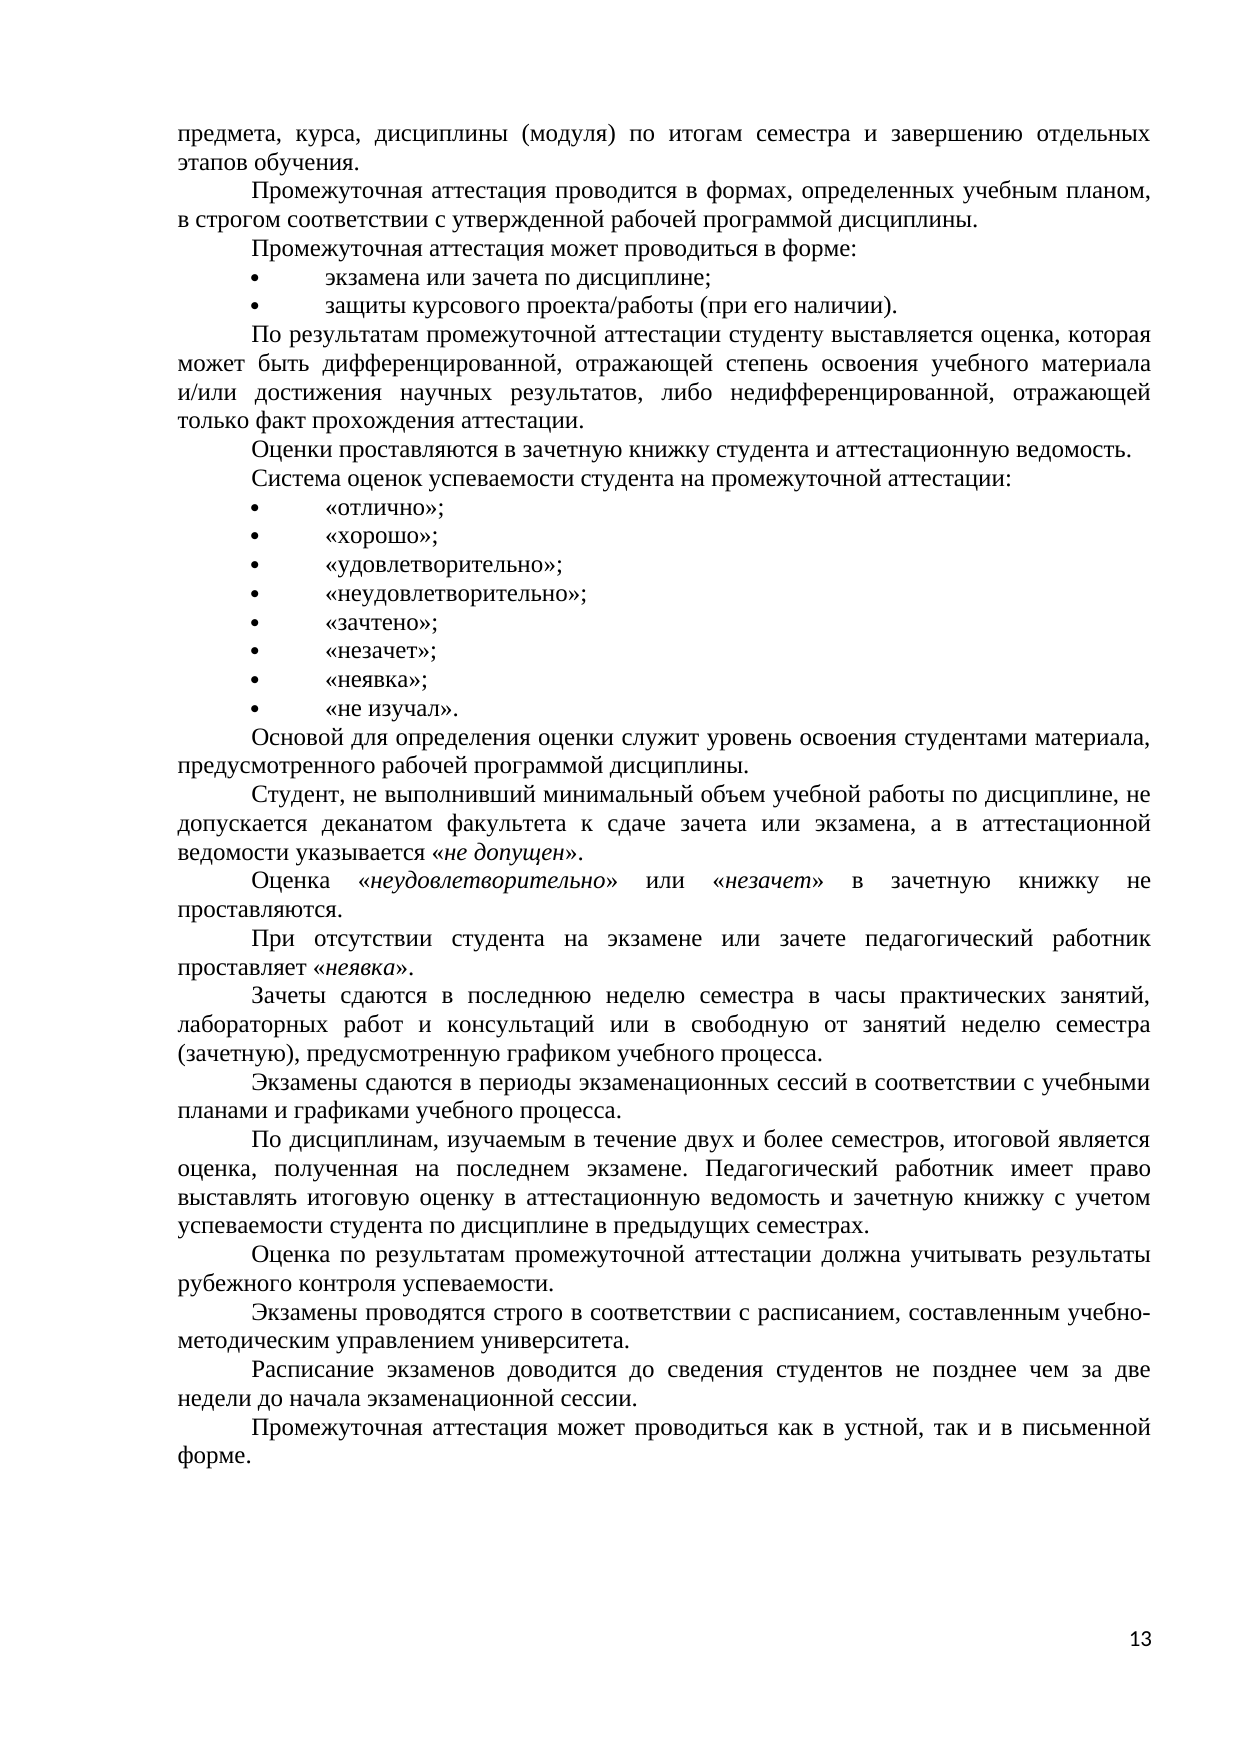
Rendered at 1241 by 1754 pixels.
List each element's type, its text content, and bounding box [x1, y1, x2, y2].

list «неудовлетворительно»; [177, 578, 1152, 607]
text Экзамены проводятся строго в соответствии с расписанием, составленным учебно-методическим управлением университета. [177, 1297, 1152, 1354]
text Оценка «неудовлетворительно» или «незачет» в зачетную книжку не проставляются. [177, 866, 1152, 923]
text Система оценок успеваемости студента на промежуточной аттестации: [177, 463, 1152, 492]
list «незачет»; [177, 636, 1152, 664]
text Основой для определения оценки служит уровень освоения студентами материала, предусмотренного рабочей программой дисциплины. [177, 722, 1152, 779]
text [177, 118, 1152, 176]
text Промежуточная аттестация проводится в формах, определенных учебным планом, в строгом соответствии с утвержденной рабочей программой дисциплины. [177, 176, 1152, 233]
list «хорошо»; [177, 521, 1152, 549]
list «отлично»; [177, 492, 1152, 521]
text Промежуточная аттестация может проводиться в форме: [177, 233, 1152, 262]
text При отсутствии студента на экзамене или зачете педагогический работник проставляет «неявка». [177, 923, 1152, 981]
list экзамена или зачета по дисциплине; [177, 262, 1152, 291]
text Экзамены сдаются в периоды экзаменационных сессий в соответствии с учебными планами и графиками учебного процесса. [177, 1067, 1152, 1124]
text Промежуточная аттестация может проводиться как в устной, так и в письменной форме. [177, 1412, 1152, 1469]
list «зачтено»; [177, 607, 1152, 636]
text Расписание экзаменов доводится до сведения студентов не позднее чем за две недели до начала экзаменационной сессии. [177, 1354, 1152, 1412]
text Оценка по результатам промежуточной аттестации должна учитывать результаты рубежного контроля успеваемости. [177, 1239, 1152, 1297]
list «не изучал». [177, 693, 1152, 722]
text По результатам промежуточной аттестации студенту выставляется оценка, которая может быть дифференцированной, отражающей степень освоения учебного материала и/или достижения научных результатов, либо недифференцированной, отражающей только факт прохождения аттестации. [177, 319, 1152, 434]
list «удовлетворительно»; [177, 549, 1152, 578]
text По дисциплинам, изучаемым в течение двух и более семестров, итоговой является оценка, полученная на последнем экзамене. Педагогический работник имеет право выставлять итоговую оценку в аттестационную ведомость и зачетную книжку с учетом успеваемости студента по дисциплине в предыдущих семестрах. [177, 1124, 1152, 1239]
text Оценки проставляются в зачетную книжку студента и аттестационную ведомость. [177, 434, 1152, 463]
list «неявка»; [177, 664, 1152, 693]
text Зачеты сдаются в последнюю неделю семестра в часы практических занятий, лабораторных работ и консультаций или в свободную от занятий неделю семестра (зачетную), предусмотренную графиком учебного процесса. [177, 981, 1152, 1067]
text Студент, не выполнивший минимальный объем учебной работы по дисциплине, не допускается деканатом факультета к сдаче зачета или экзамена, а в аттестационной ведомости указывается «не допущен». [177, 779, 1152, 866]
list защиты курсового проекта/работы (при его наличии). [177, 291, 1152, 319]
